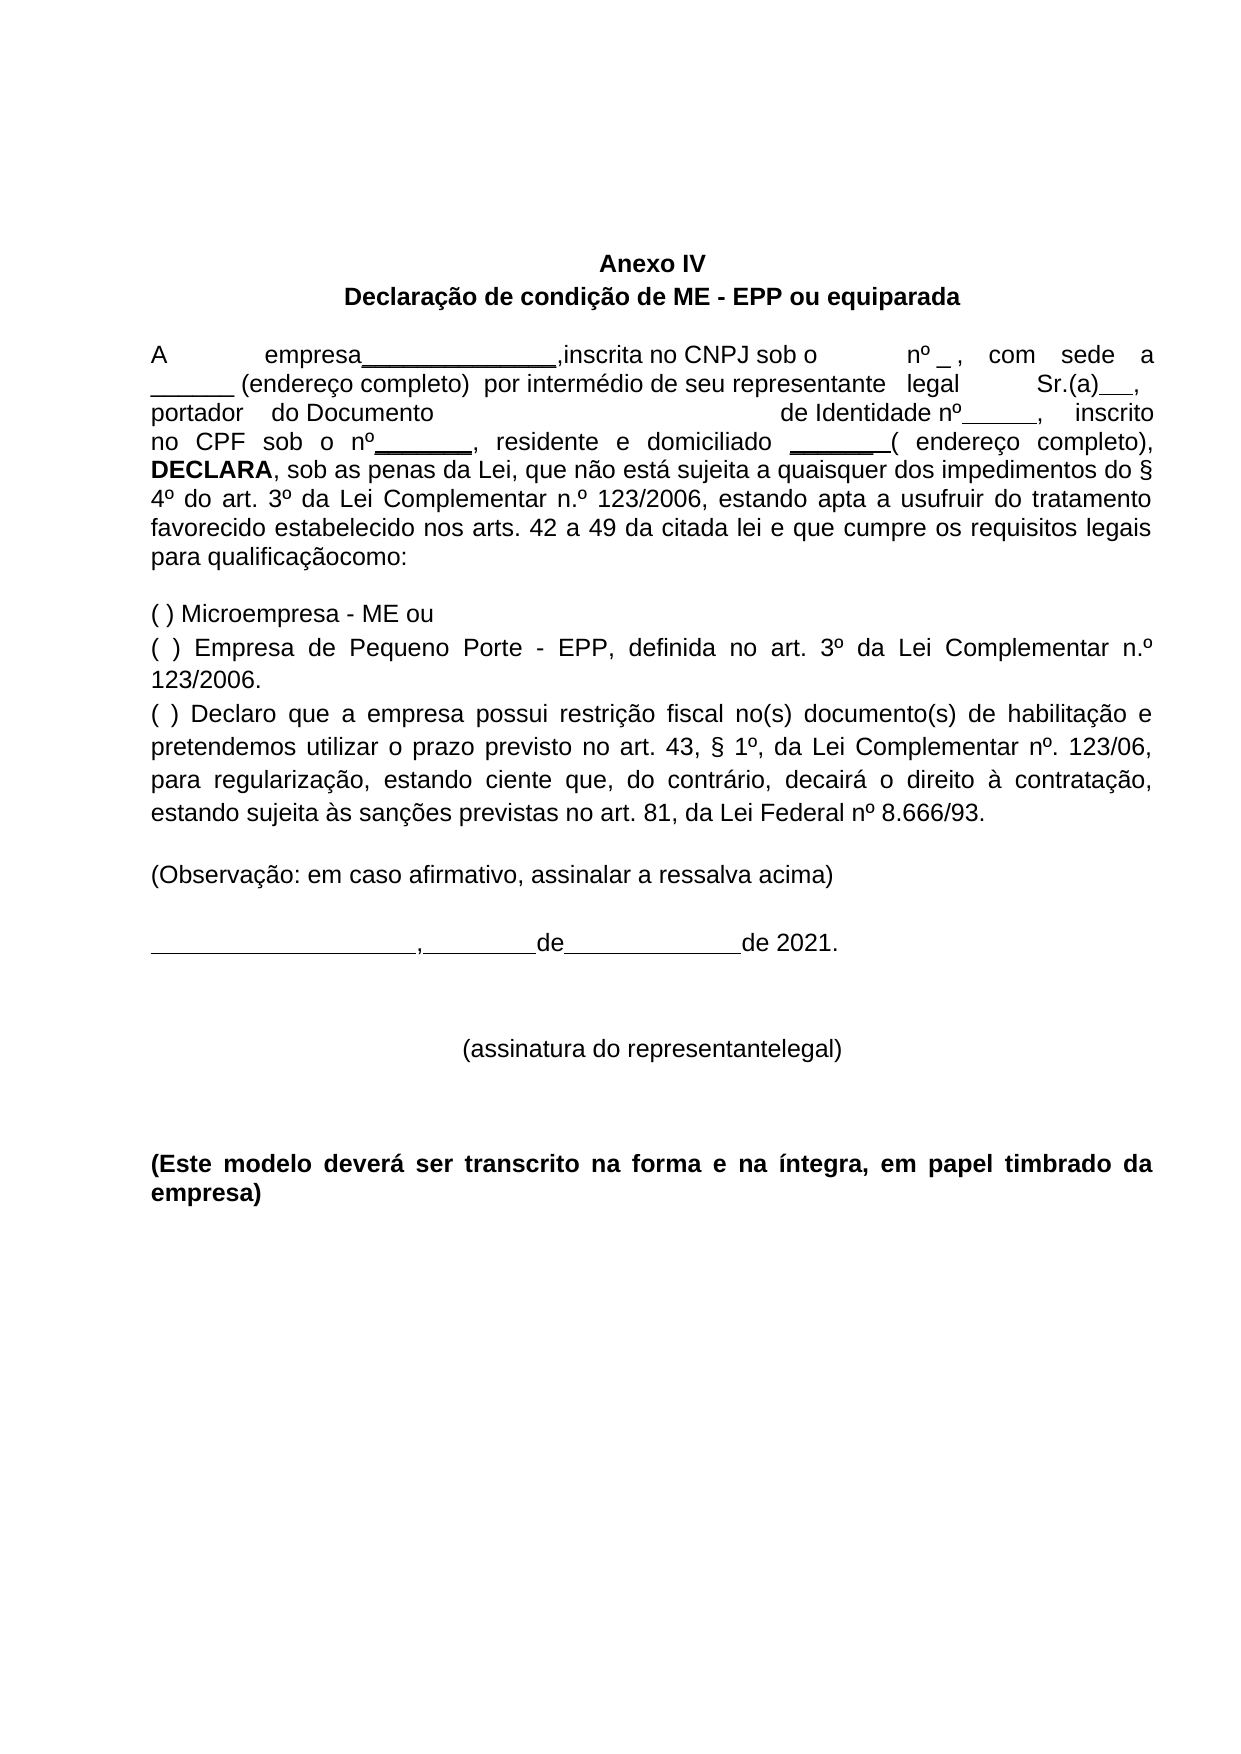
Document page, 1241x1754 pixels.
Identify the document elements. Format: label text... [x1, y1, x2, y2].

text ( ) Microempresa - ME ou [151, 599, 1154, 628]
text (Observação: em caso afirmativo, assinalar a ressalva acima) [151, 860, 1154, 888]
text ( ) Empresa de Pequeno Porte - EPP, definida no art. 3º da Lei Complementar n.º 123/2006. [151, 632, 1154, 694]
text Declaração de condição de ME - EPP ou equiparada [151, 282, 1154, 311]
text Anexo IV [151, 249, 1154, 278]
text A empresa______________,inscrita no CNPJ sob o nº _ , com sede a ______ (endereço completo) por intermédio de seu representante legal Sr.(a) , portador do Documento de Identidade nº , inscrito no CPF sob o nº_______, residente e domiciliado ______ ( endereço completo), DECLARA, sob as penas da Lei, que não está sujeita a quaisquer dos impedimentos do § 4º do art. 3º da Lei Complementar n.º 123/2006, estando apta a usufruir do tratamento favorecido estabelecido nos arts. 42 a 49 da citada lei e que cumpre os requisitos legais para qualificaçãocomo: [151, 340, 1154, 570]
text ( ) Declaro que a empresa possui restrição fiscal no(s) documento(s) de habilitação e pretendemos utilizar o prazo previsto no art. 43, § 1º, da Lei Complementar nº. 123/06, para regularização, estando ciente que, do contrário, decairá o direito à contratação, estando sujeita às sanções previstas no art. 81, da Lei Federal nº 8.666/93. [151, 699, 1154, 826]
text (assinatura do representantelegal) [151, 1034, 1154, 1062]
text (Este modelo deverá ser transcrito na forma e na íntegra, em papel timbrado da empresa) [151, 1149, 1154, 1206]
text , de de 2021. [151, 928, 1154, 956]
